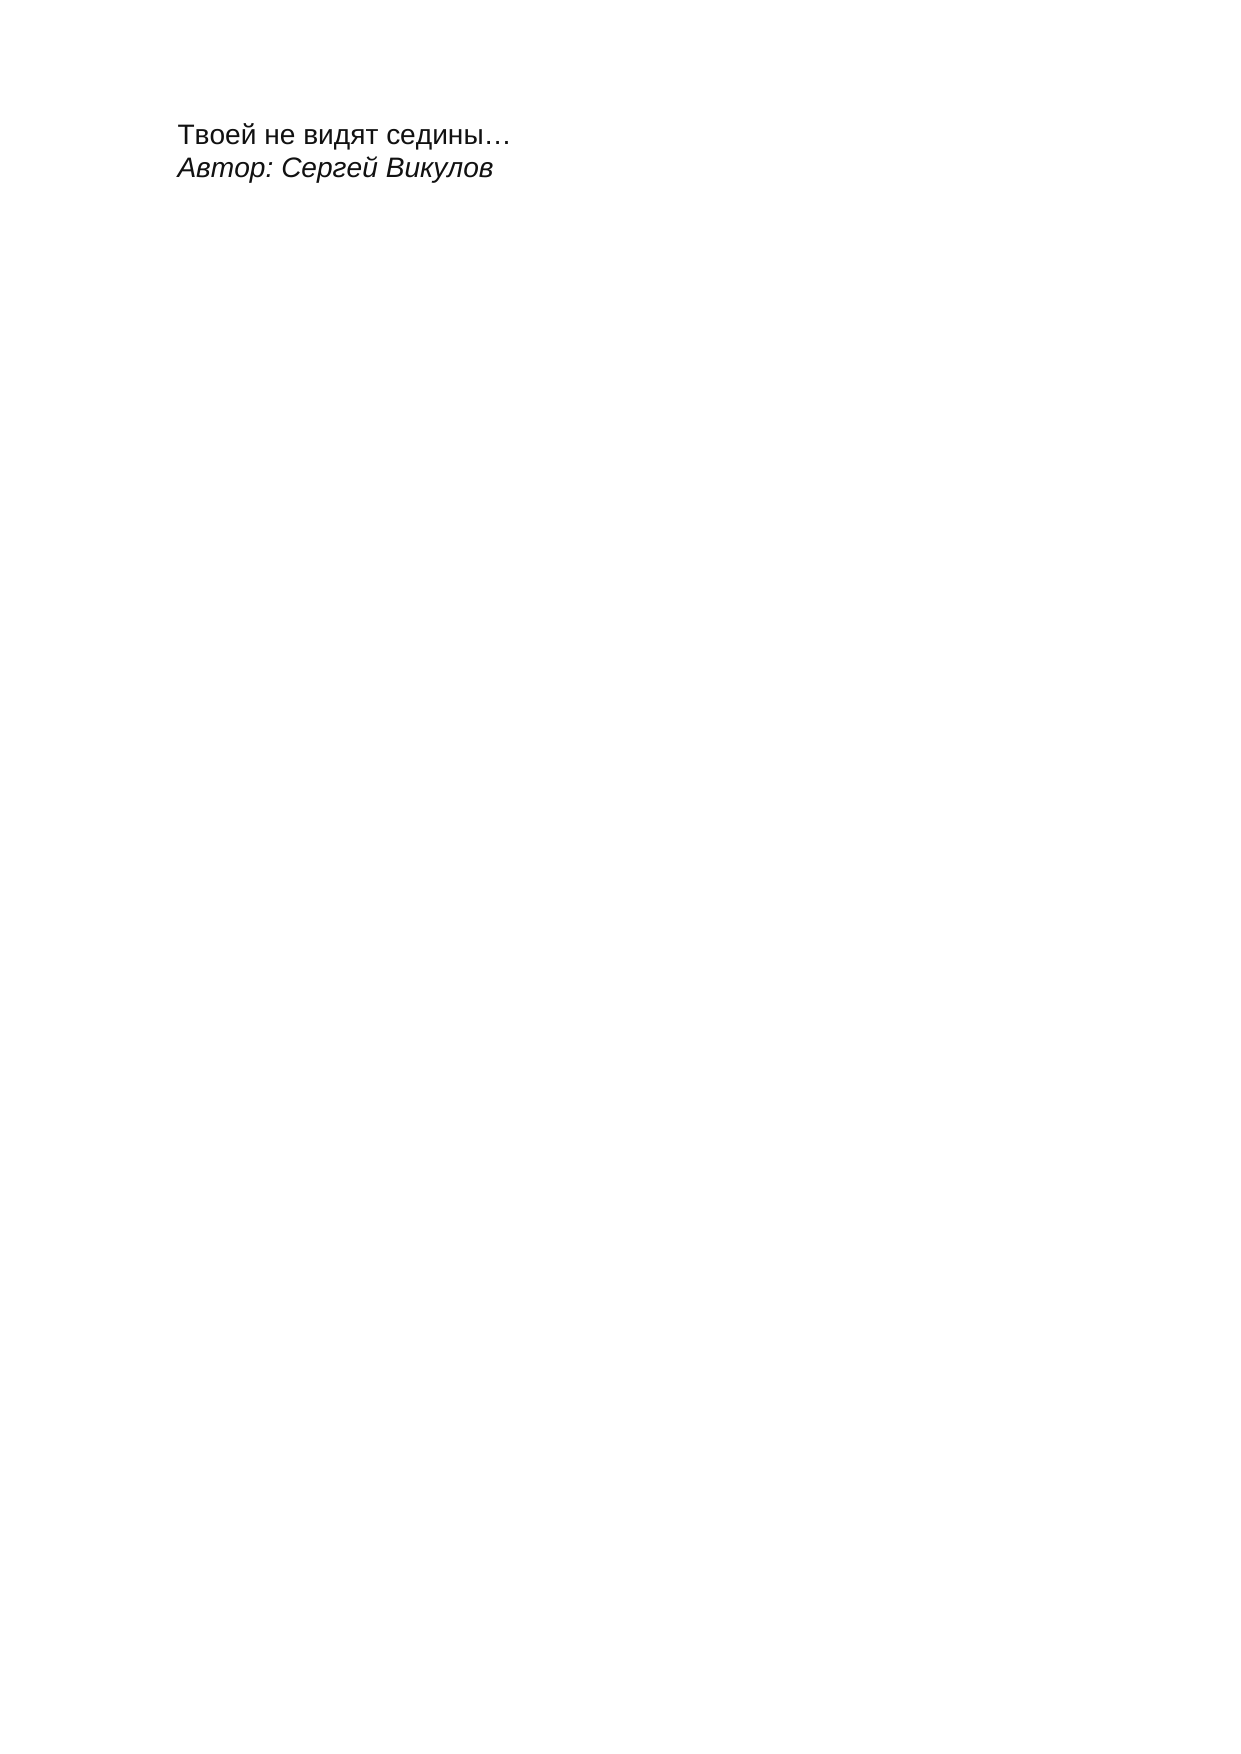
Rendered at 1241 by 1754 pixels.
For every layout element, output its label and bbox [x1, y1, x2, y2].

text [177, 118, 1152, 183]
